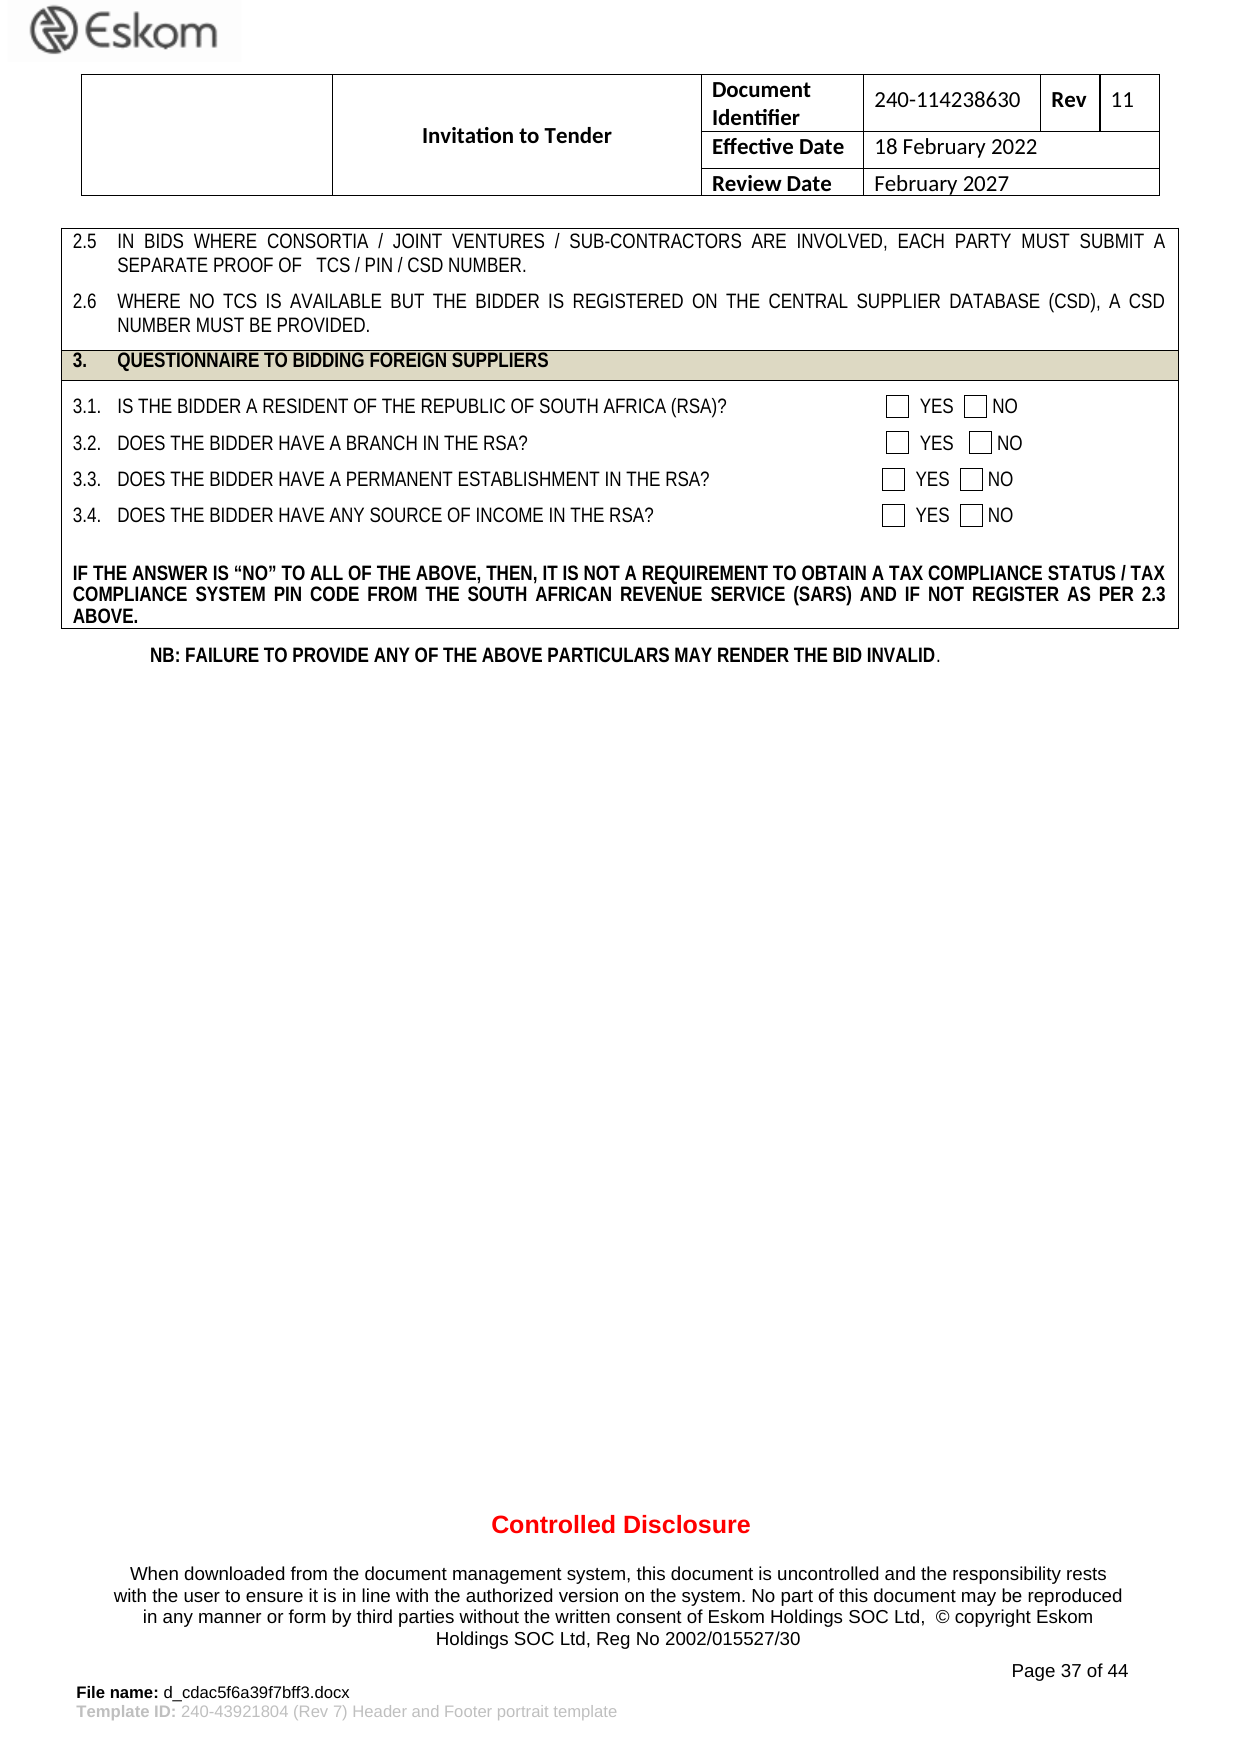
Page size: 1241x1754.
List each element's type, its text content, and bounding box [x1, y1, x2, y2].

text NB: FAILURE TO PROVIDE ANY OF THE ABOVE PARTICULARS MAY RENDER THE BID INVALID. [150, 643, 1090, 667]
table_cell IS THE BIDDER A RESIDENT OF THE REPUBLIC OF SOUTH AFRICA (RSA)? YES NO DOES THE BIDDER HAVE A BRANCH IN THE RSA? YES NO DOES THE BIDDER HAVE A PERMANENT ESTABLISHMENT IN THE RSA? YES NO DOES THE BIDDER HAVE ANY SOURCE OF INCOME IN THE RSA? YES NO IF THE ANSWER IS “NO” TO ALL OF THE ABOVE, THEN, IT IS NOT A REQUIREMENT TO OBTAIN A TAX COMPLIANCE STATUS / TAX COMPLIANCE SYSTEM PIN CODE FROM THE SOUTH AFRICAN REVENUE SERVICE (SARS) AND IF NOT REGISTER AS PER 2.3 ABOVE. [62, 381, 1178, 628]
table_cell QUESTIONNAIRE TO BIDDING FOREIGN SUPPLIERS [62, 351, 1178, 380]
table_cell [62, 229, 1178, 349]
